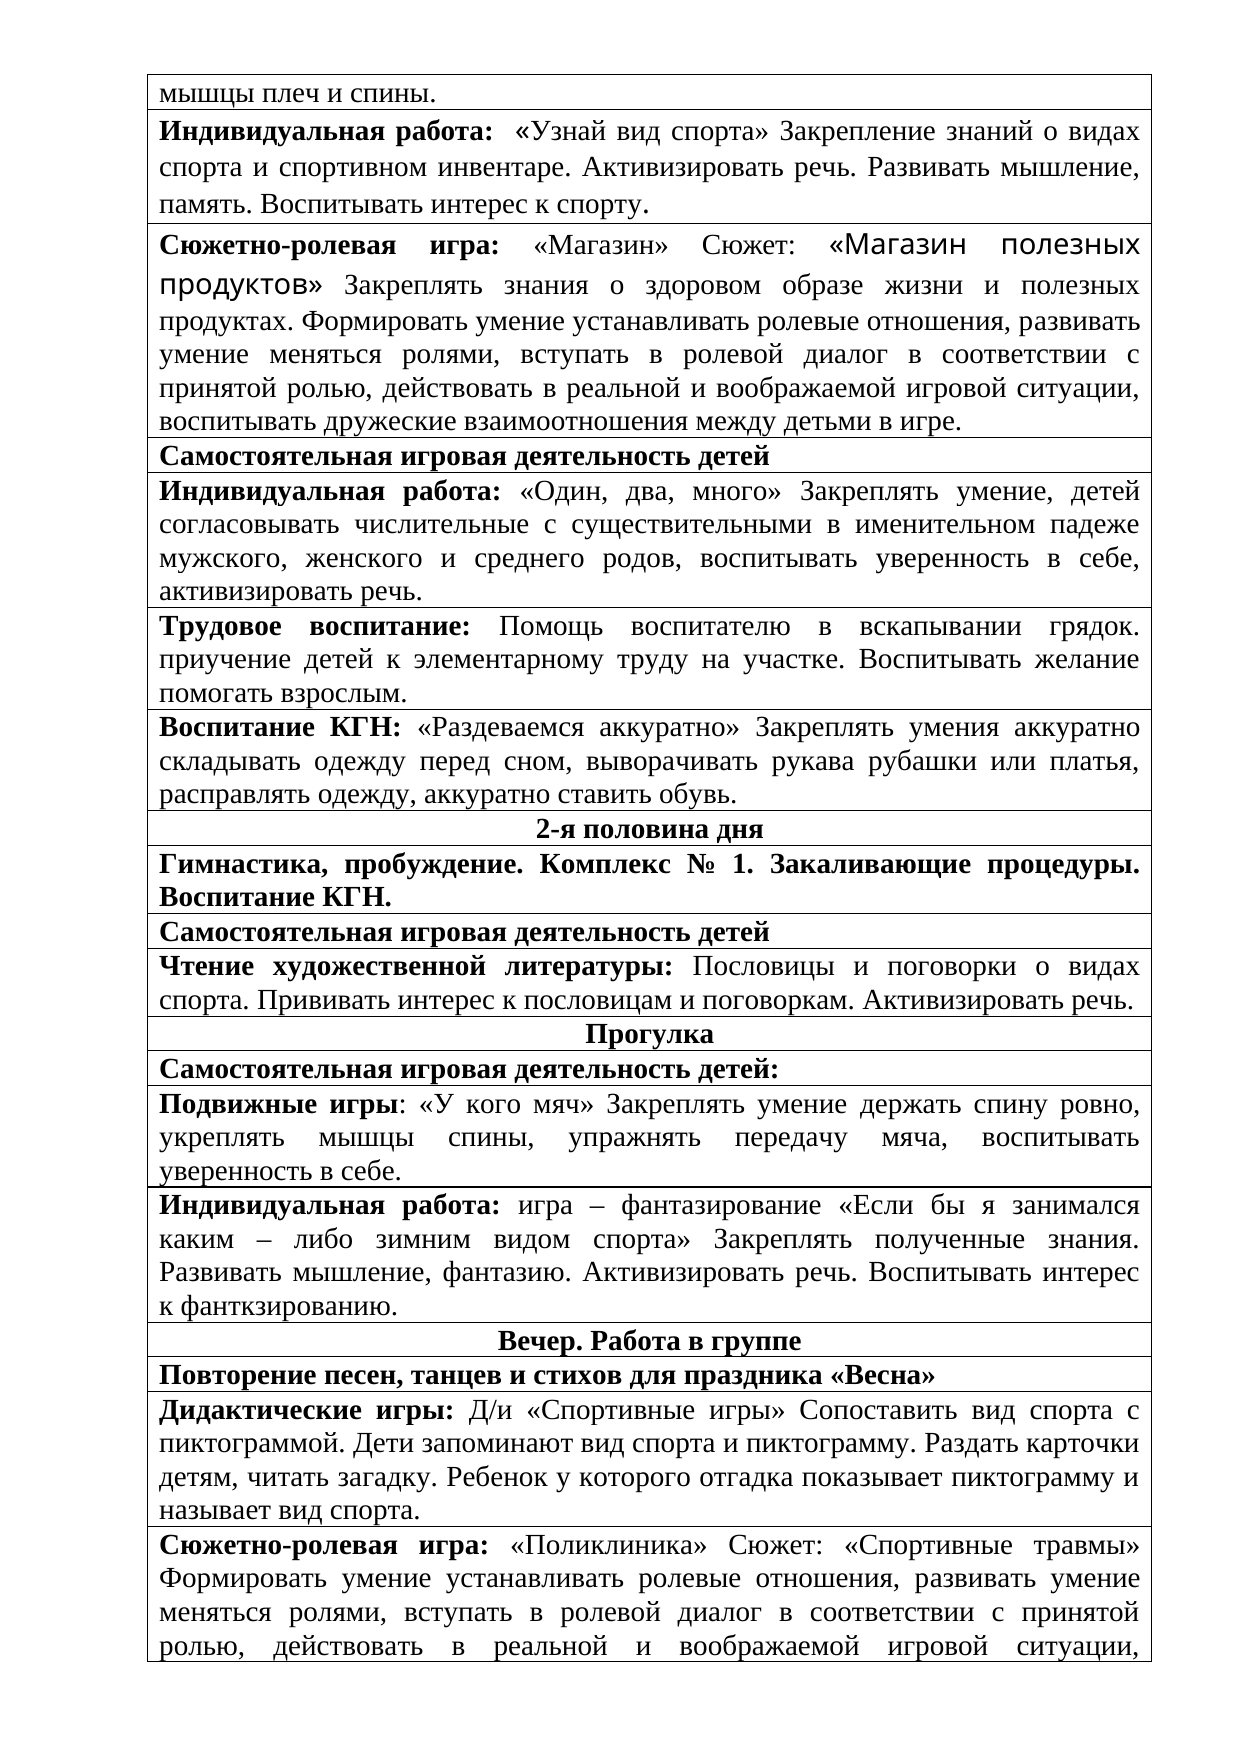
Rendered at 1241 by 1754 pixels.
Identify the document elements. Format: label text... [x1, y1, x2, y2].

table_cell Прогулка [148, 1017, 1151, 1050]
table_cell Воспитание КГН: «Раздеваемся аккуратно» Закреплять умения аккуратно складывать одежду перед сном, выворачивать рукава рубашки или платья, расправлять одежду, аккуратно ставить обувь. [148, 710, 755, 810]
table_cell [148, 75, 1151, 108]
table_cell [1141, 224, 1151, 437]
table_cell Самостоятельная игровая деятельность детей [148, 438, 1151, 472]
table_cell Индивидуальная работа: «Один, два, много» Закреплять умение, детей согласовывать числительные с существительными в именительном падеже мужского, женского и среднего родов, воспитывать уверенность в себе, активизировать речь. [423, 473, 1151, 607]
table_cell Вечер. Работа в группе [148, 1323, 1151, 1356]
table_cell Воспитание КГН: «Раздеваемся аккуратно» Закреплять умения аккуратно складывать одежду перед сном, выворачивать рукава рубашки или платья, расправлять одежду, аккуратно ставить обувь. [738, 710, 1151, 810]
table_cell Гимнастика, пробуждение. Комплекс № 1. Закаливающие процедуры. Воспитание КГН. [148, 846, 1151, 913]
table_cell Самостоятельная игровая деятельность детей: [148, 1051, 1151, 1085]
table_cell Самостоятельная игровая деятельность детей [148, 914, 1151, 947]
table_cell Чтение художественной литературы: Пословицы и поговорки о видах спорта. Прививать интерес к пословицам и поговоркам. Активизировать речь. [148, 949, 1151, 1016]
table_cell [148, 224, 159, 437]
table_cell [148, 1527, 1151, 1661]
table_cell Индивидуальная работа: игра – фантазирование «Если бы я занимался каким – либо зимним видом спорта» Закреплять полученные знания. Развивать мышление, фантазию. Активизировать речь. Воспитывать интерес к фанткзированию. [148, 1188, 1151, 1322]
table_cell Трудовое воспитание: Помощь воспитателю в вскапывании грядок. приучение детей к элементарному труду на участке. Воспитывать желание помогать взрослым. [148, 608, 1151, 708]
table_cell Индивидуальная работа: «Узнай вид спорта» Закрепление знаний о видах спорта и спортивном инвентаре. Активизировать речь. Развивать мышление, память. Воспитывать интерес к спорту. [148, 110, 1151, 222]
table_cell 2-я половина дня [148, 811, 1151, 845]
table_cell Подвижные игры: «У кого мяч» Закреплять умение держать спину ровно, укреплять мышцы спины, упражнять передачу мяча, воспитывать уверенность в себе. [148, 1086, 1151, 1186]
table_cell Индивидуальная работа: «Один, два, много» Закреплять умение, детей согласовывать числительные с существительными в именительном падеже мужского, женского и среднего родов, воспитывать уверенность в себе, активизировать речь. [148, 473, 800, 607]
table_cell Повторение песен, танцев и стихов для праздника «Весна» [148, 1357, 1151, 1391]
table_cell Дидактические игры: Д/и «Спортивные игры» Сопоставить вид спорта с пиктограммой. Дети запоминают вид спорта и пиктограмму. Раздать карточки детям, читать загадку. Ребенок у которого отгадка показывает пиктограмму и называет вид спорта. [148, 1392, 1151, 1526]
